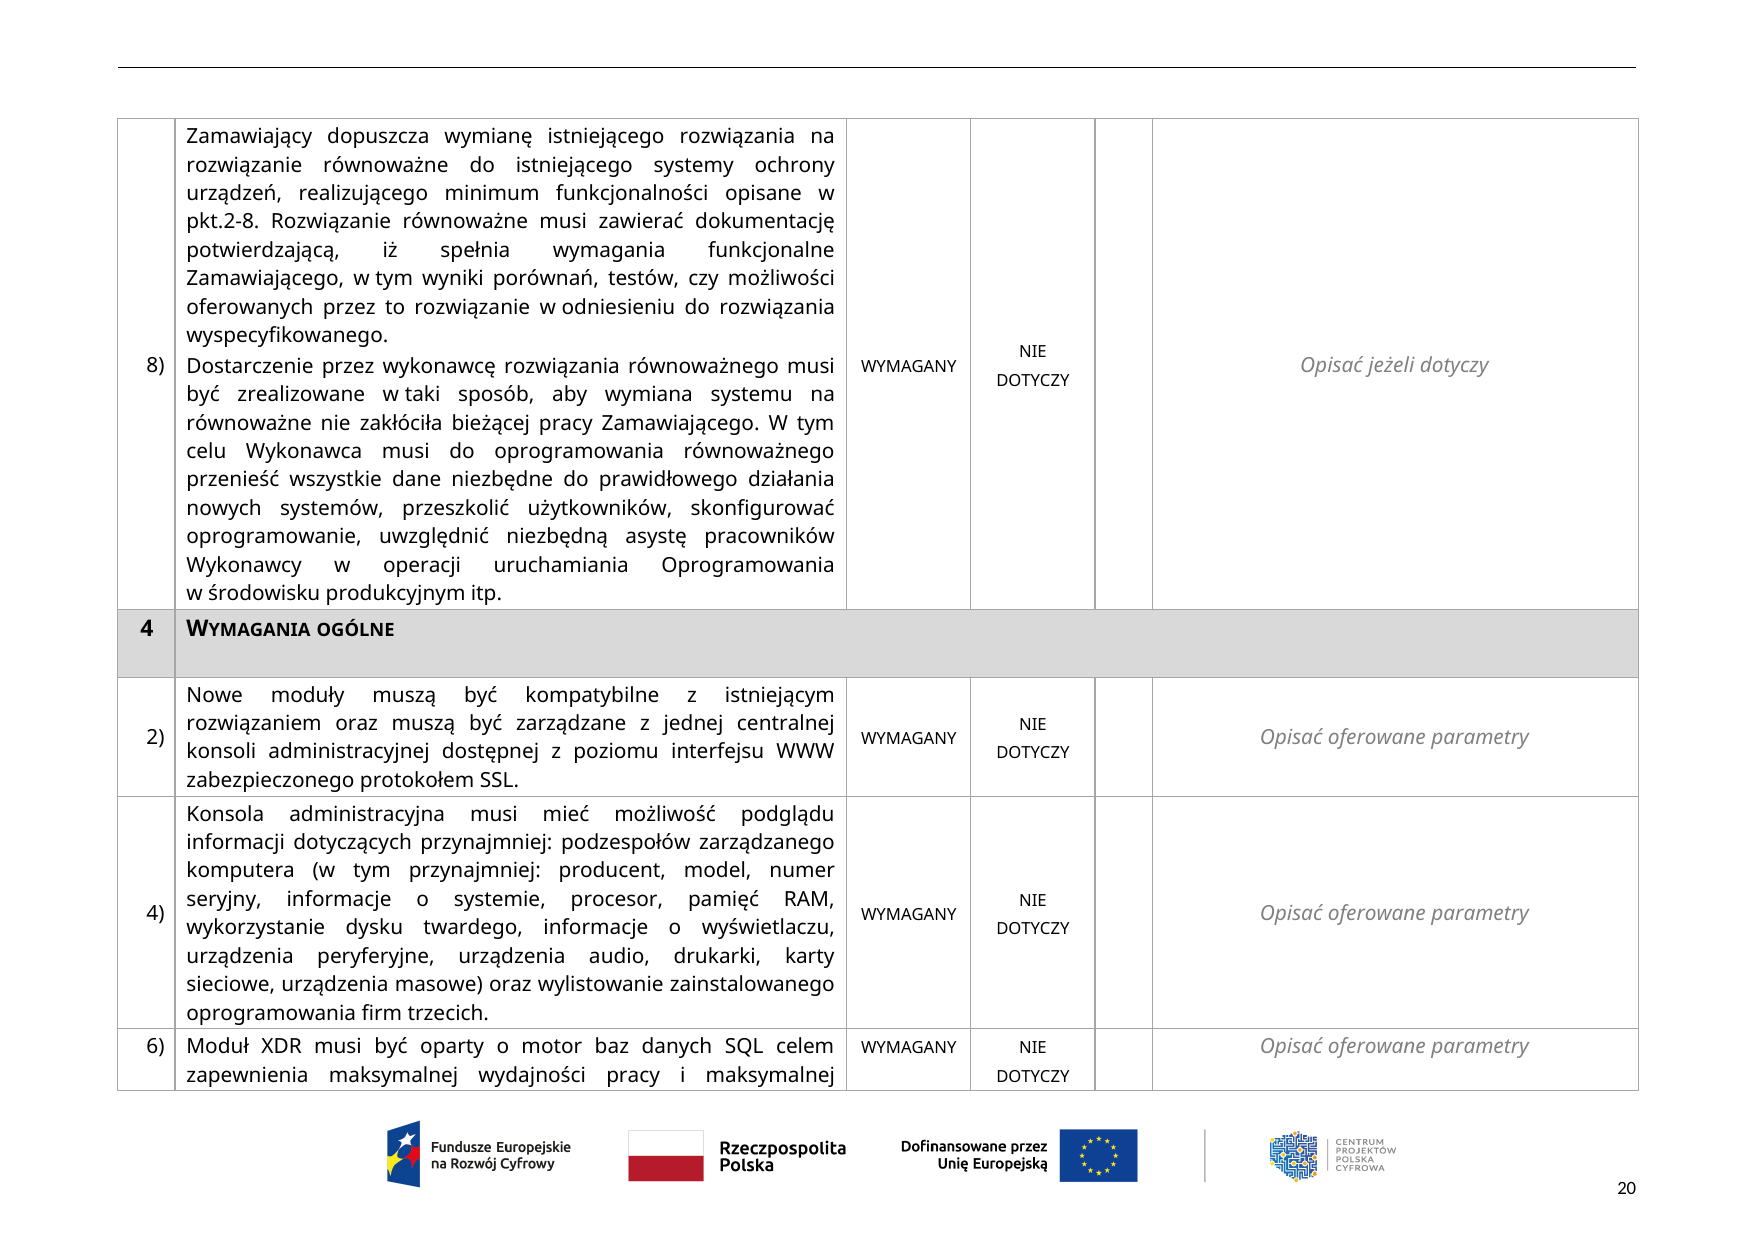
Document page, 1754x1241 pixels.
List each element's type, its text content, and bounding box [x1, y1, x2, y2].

table_cell wymagany [847, 678, 970, 796]
table_cell nie dotyczy [971, 1029, 1094, 1090]
table_cell Opisać oferowane parametry [1153, 678, 1638, 796]
table_cell [1096, 119, 1152, 609]
table_cell wymagany [847, 119, 970, 609]
table_cell wymagany [847, 1029, 970, 1090]
table_cell Opisać oferowane parametry [1153, 1029, 1638, 1090]
table_cell [118, 1029, 174, 1090]
table_cell Nowe moduły muszą być kompatybilne z istniejącym rozwiązaniem oraz muszą być zarządzane z jednej centralnej konsoli administracyjnej dostępnej z poziomu interfejsu WWW zabezpieczonego protokołem SSL. [176, 678, 846, 796]
table_cell [1096, 797, 1152, 1028]
table_cell [118, 610, 174, 677]
table_cell nie dotyczy [971, 797, 1094, 1028]
table_cell wymagany [847, 797, 970, 1028]
table_cell Wymagania ogólne [176, 610, 1638, 677]
table_cell Opisać jeżeli dotyczy [1153, 119, 1638, 609]
table_cell Zamawiający dopuszcza wymianę istniejącego rozwiązania na rozwiązanie równoważne do istniejącego systemy ochrony urządzeń, realizującego minimum funkcjonalności opisane w pkt.2-8. Rozwiązanie równoważne musi zawierać dokumentację potwierdzającą, iż spełnia wymagania funkcjonalne Zamawiającego, w tym wyniki porównań, testów, czy możliwości oferowanych przez to rozwiązanie w odniesieniu do rozwiązania wyspecyfikowanego. Dostarczenie przez wykonawcę rozwiązania równoważnego musi być zrealizowane w taki sposób, aby wymiana systemu na równoważne nie zakłóciła bieżącej pracy Zamawiającego. W tym celu Wykonawca musi do oprogramowania równoważnego przenieść wszystkie dane niezbędne do prawidłowego działania nowych systemów, przeszkolić użytkowników, skonfigurować oprogramowanie, uwzględnić niezbędną asystę pracowników Wykonawcy w operacji uruchamiania Oprogramowania w środowisku produkcyjnym itp. [176, 119, 846, 609]
table_cell [118, 119, 174, 609]
table_cell [118, 678, 174, 796]
table_cell [118, 797, 174, 1028]
table_cell nie dotyczy [971, 678, 1094, 796]
table_cell [1096, 678, 1152, 796]
table_cell Konsola administracyjna musi mieć możliwość podglądu informacji dotyczących przynajmniej: podzespołów zarządzanego komputera (w tym przynajmniej: producent, model, numer seryjny, informacje o systemie, procesor, pamięć RAM, wykorzystanie dysku twardego, informacje o wyświetlaczu, urządzenia peryferyjne, urządzenia audio, drukarki, karty sieciowe, urządzenia masowe) oraz wylistowanie zainstalowanego oprogramowania firm trzecich. [176, 797, 846, 1028]
table_cell Opisać oferowane parametry [1153, 797, 1638, 1028]
table_cell [1096, 1029, 1152, 1090]
table_cell nie dotyczy [971, 119, 1094, 609]
picture [366, 1098, 1429, 1209]
